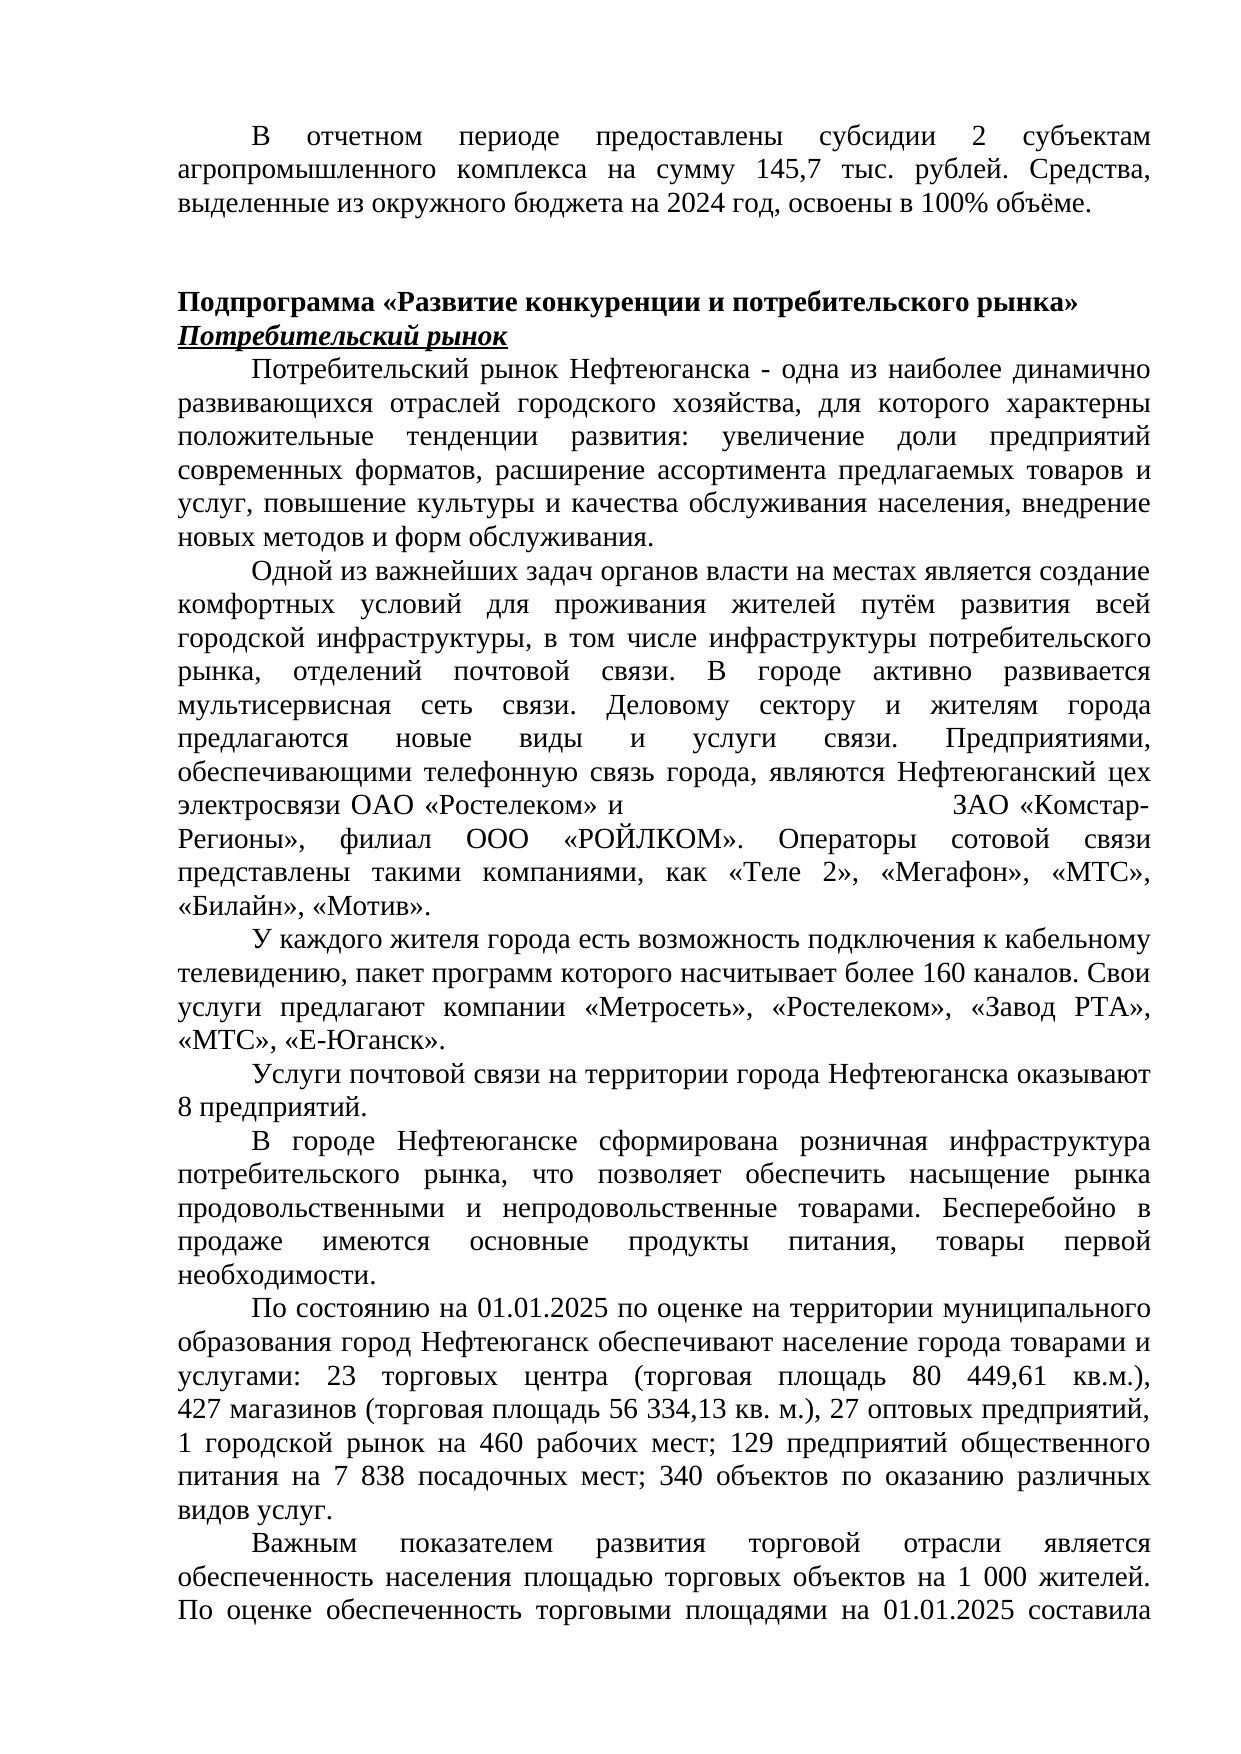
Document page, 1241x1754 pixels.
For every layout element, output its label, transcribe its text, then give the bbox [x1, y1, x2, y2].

text Подпрограмма «Развитие конкуренции и потребительского рынка» [177, 284, 1152, 318]
text В городе Нефтеюганске сформирована розничная инфраструктура потребительского рынка, что позволяет обеспечить насыщение рынка продовольственными и непродовольственные товарами. Бесперебойно в продаже имеются основные продукты питания, товары первой необходимости. [177, 1123, 1152, 1291]
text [177, 1525, 1152, 1626]
text У каждого жителя города есть возможность подключения к кабельному телевидению, пакет программ которого насчитывает более 160 каналов. Свои услуги предлагают компании «Метросеть», «Ростелеком», «Завод РТА», «МТС», «Е-Юганск». [177, 922, 1152, 1056]
text В отчетном периоде предоставлены субсидии 2 субъектам агропромышленного комплекса на сумму 145,7 тыс. рублей. Средства, выделенные из окружного бюджета на 2024 год, освоены в 100% объёме. [177, 118, 1152, 283]
text По состоянию на 01.01.2025 по оценке на территории муниципального образования город Нефтеюганск обеспечивают население города товарами и услугами: 23 торговых центра (торговая площадь 80 449,61 кв.м.), 427 магазинов (торговая площадь 56 334,13 кв. м.), 27 оптовых предприятий, 1 городской рынок на 460 рабочих мест; 129 предприятий общественного питания на 7 838 посадочных мест; 340 объектов по оказанию различных видов услуг. [177, 1291, 1152, 1525]
text Потребительский рынок Нефтеюганска - одна из наиболее динамично развивающихся отраслей городского хозяйства, для которого характерны положительные тенденции развития: увеличение доли предприятий современных форматов, расширение ассортимента предлагаемых товаров и услуг, повышение культуры и качества обслуживания населения, внедрение новых методов и форм обслуживания. [177, 351, 1152, 553]
text Услуги почтовой связи на территории города Нефтеюганска оказывают 8 предприятий. [177, 1056, 1152, 1123]
text Одной из важнейших задач органов власти на местах является создание комфортных условий для проживания жителей путём развития всей городской инфраструктуры, в том числе инфраструктуры потребительского рынка, отделений почтовой связи. В городе активно развивается мультисервисная сеть связи. Деловому сектору и жителям города предлагаются новые виды и услуги связи. Предприятиями, обеспечивающими телефонную связь города, являются Нефтеюганский цех электросвязи ОАО «Ростелеком» и ЗАО «Комстар-Регионы», филиал ООО «РОЙЛКОМ». Операторы сотовой связи представлены такими компаниями, как «Теле 2», «Мегафон», «МТС», «Билайн», «Мотив». [177, 553, 1152, 922]
text Потребительский рынок [177, 318, 1152, 351]
